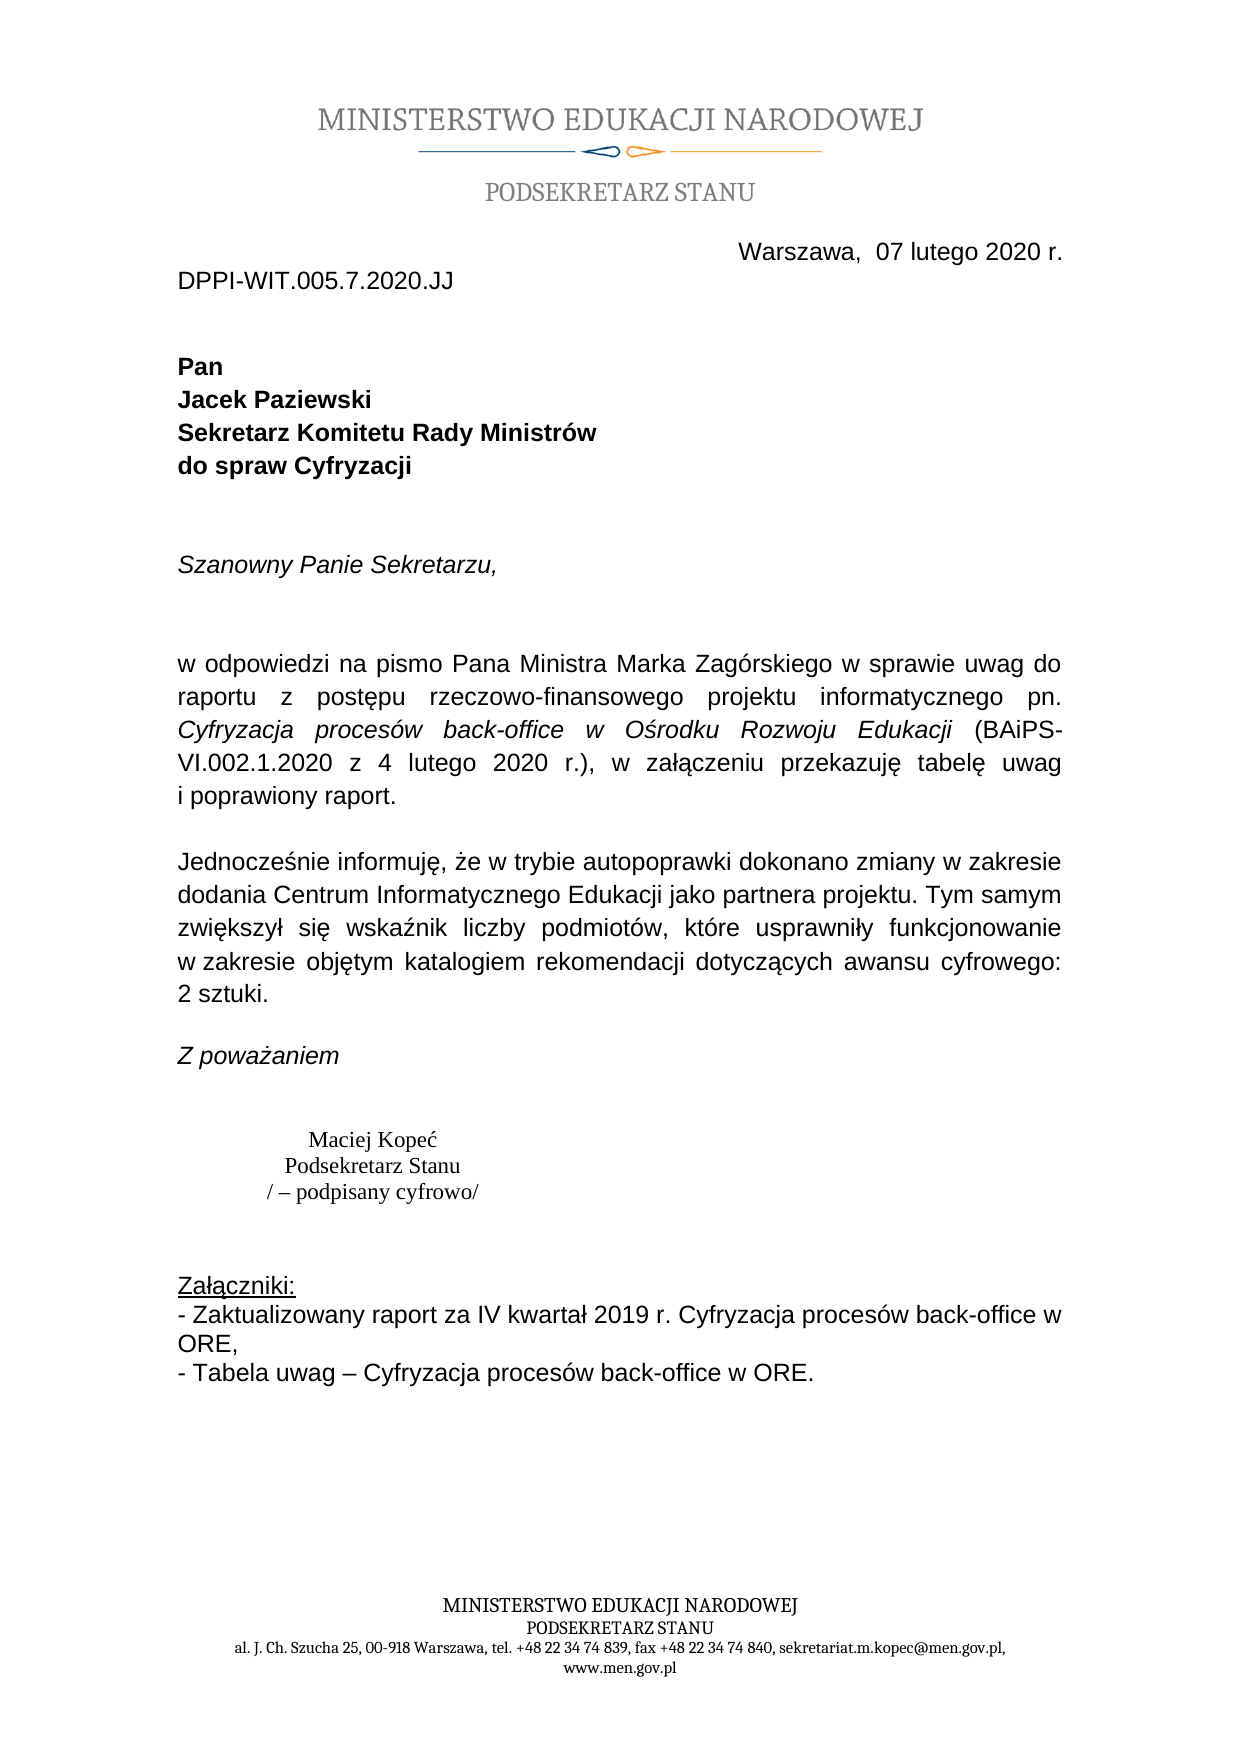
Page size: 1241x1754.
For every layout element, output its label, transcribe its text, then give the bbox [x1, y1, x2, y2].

text Sekretarz Komitetu Rady Ministrów [177, 418, 1063, 447]
text - Tabela uwag – Cyfryzacja procesów back-office w ORE. [177, 1357, 1063, 1386]
text Z poważaniem [177, 1041, 1063, 1070]
text Załączniki: [177, 1271, 1063, 1300]
text - Zaktualizowany raport za IV kwartał 2019 r. Cyfryzacja procesów back-office w ORE, [177, 1300, 1063, 1357]
picture [178, 100, 1062, 167]
text Jacek Paziewski [177, 385, 1063, 414]
text Pan [177, 352, 1063, 381]
text Szanowny Panie Sekretarzu, [177, 550, 1063, 579]
text Warszawa, 07 lutego 2020 r. [177, 237, 1063, 266]
text w odpowiedzi na pismo Pana Ministra Marka Zagórskiego w sprawie uwag do raportu z postępu rzeczowo-finansowego projektu informatycznego pn. Cyfryzacja procesów back-office w Ośrodku Rozwoju Edukacji (BAiPS-VI.002.1.2020 z 4 lutego 2020 r.), w załączeniu przekazuję tabelę uwag i poprawiony raport. [177, 649, 1063, 810]
text DPPI-WIT.005.7.2020.JJ [177, 266, 1063, 294]
text do spraw Cyfryzacji [177, 451, 1063, 480]
text Jednocześnie informuję, że w trybie autopoprawki dokonano zmiany w zakresie dodania Centrum Informatycznego Edukacji jako partnera projektu. Tym samym zwiększył się wskaźnik liczby podmiotów, które usprawniły funkcjonowanie w zakresie objętym katalogiem rekomendacji dotyczących awansu cyfrowego: 2 sztuki. [177, 847, 1063, 1008]
